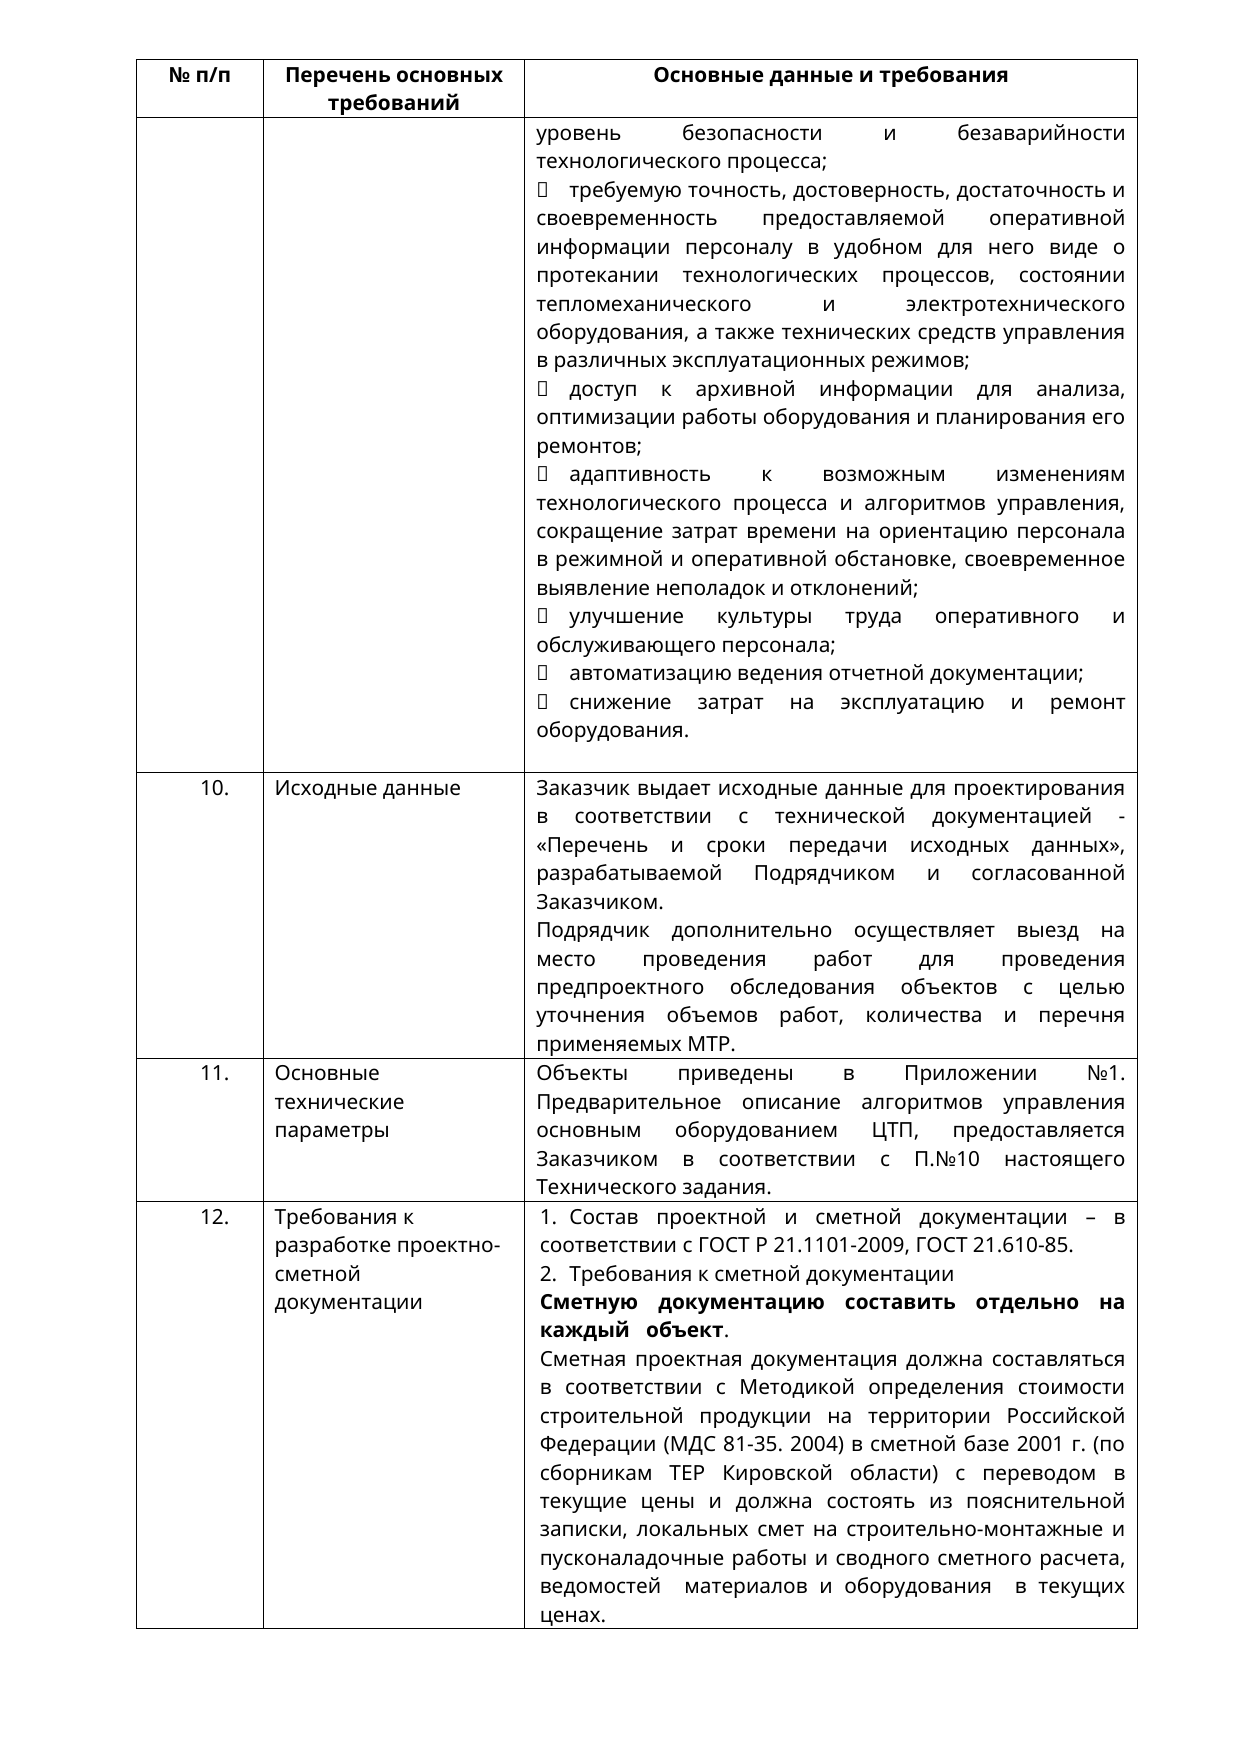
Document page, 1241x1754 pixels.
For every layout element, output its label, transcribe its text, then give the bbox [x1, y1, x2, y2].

table_cell [137, 1202, 263, 1628]
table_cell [264, 1202, 524, 1628]
table_header № п/п [137, 60, 263, 117]
table_header Основные данные и требования [525, 60, 1137, 117]
table_cell Основные технические параметры [264, 1059, 524, 1201]
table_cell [525, 118, 1137, 772]
table_cell [137, 773, 263, 1057]
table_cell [264, 118, 524, 772]
table_cell [137, 118, 263, 772]
table_cell Заказчик выдает исходные данные для проектирования в соответствии с технической документацией - «Перечень и сроки передачи исходных данных», разрабатываемой Подрядчиком и согласованной Заказчиком. Подрядчик дополнительно осуществляет выезд на место проведения работ для проведения предпроектного обследования объектов с целью уточнения объемов работ, количества и перечня применяемых МТР. [525, 773, 1137, 1057]
table_header Перечень основных требований [264, 60, 524, 117]
table_cell Объекты приведены в Приложении №1. Предварительное описание алгоритмов управления основным оборудованием ЦТП, предоставляется Заказчиком в соответствии с П.№10 настоящего Технического задания. [525, 1059, 1137, 1201]
table_cell Исходные данные [264, 773, 524, 1057]
table_cell [137, 1059, 263, 1201]
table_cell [525, 1202, 1137, 1628]
